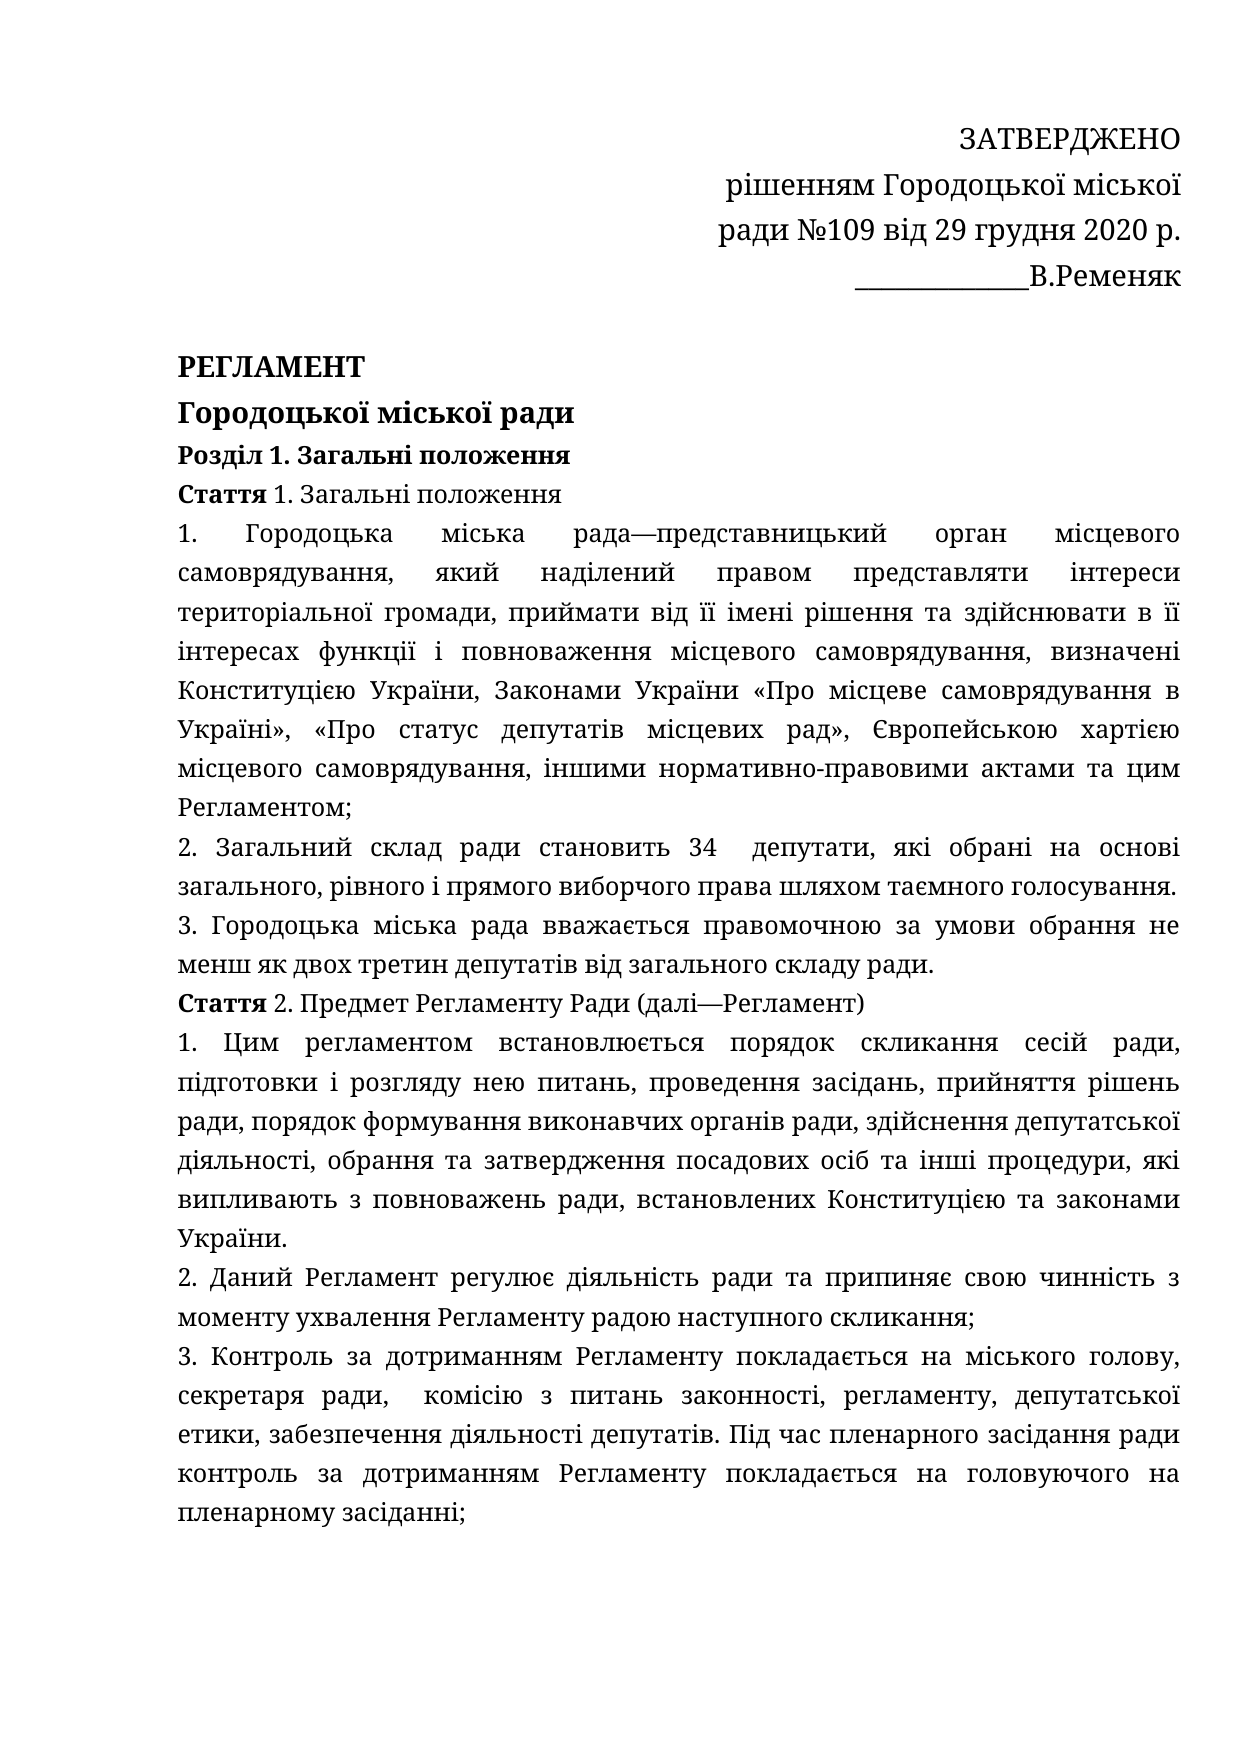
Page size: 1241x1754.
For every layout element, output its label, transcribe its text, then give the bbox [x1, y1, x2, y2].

text РЕГЛАМЕНТ [177, 346, 1181, 386]
text 3. Контроль за дотриманням Регламенту покладається на міського голову, секретаря ради, комісію з питань законності, регламенту, депутатської етики, забезпечення діяльності депутатів. Під час пленарного засідання ради контроль за дотриманням Регламенту покладається на головуючого на пленарному засіданні; [177, 1338, 1181, 1529]
text ЗАТВЕРДЖЕНО [650, 118, 1181, 158]
text Стаття 1. Загальні положення [177, 477, 1181, 511]
text Городоцької міської ради [177, 392, 1181, 432]
text 3. Городоцька міська рада вважається правомочною за умови обрання не менш як двох третин депутатів від загального складу ради. [177, 907, 1181, 981]
text 2. Загальний склад ради становить 34 депутати, які обрані на основі загального, рівного і прямого виборчого права шляхом таємного голосування. [177, 829, 1181, 902]
text рішенням Городоцької міської ради №109 від 29 грудня 2020 р. [650, 164, 1181, 249]
text _____________В.Ременяк [650, 255, 1181, 295]
text 1. Цим регламентом встановлюється порядок скликання сесій ради, підготовки і розгляду нею питань, проведення засідань, прийняття рішень ради, порядок формування виконавчих органів ради, здійснення депутатської діяльності, обрання та затвердження посадових осіб та інші процедури, які випливають з повноважень ради, встановлених Конституцією та законами України. [177, 1025, 1181, 1255]
text Стаття 2. Предмет Регламенту Ради (далі—Регламент) [177, 986, 1181, 1020]
text 2. Даний Регламент регулює діяльність ради та припиняє свою чинність з моменту ухвалення Регламенту радою наступного скликання; [177, 1260, 1181, 1333]
text Розділ 1. Загальні положення [177, 437, 1181, 472]
text 1. Городоцька міська рада—представницький орган місцевого самоврядування, який наділений правом представляти інтереси територіальної громади, приймати від її імені рішення та здійснювати в її інтересах функції і повноваження місцевого самоврядування, визначені Конституцією України, Законами України «Про місцеве самоврядування в Україні», «Про статус депутатів місцевих рад», Європейською хартією місцевого самоврядування, іншими нормативно-правовими актами та цим Регламентом; [177, 516, 1181, 824]
